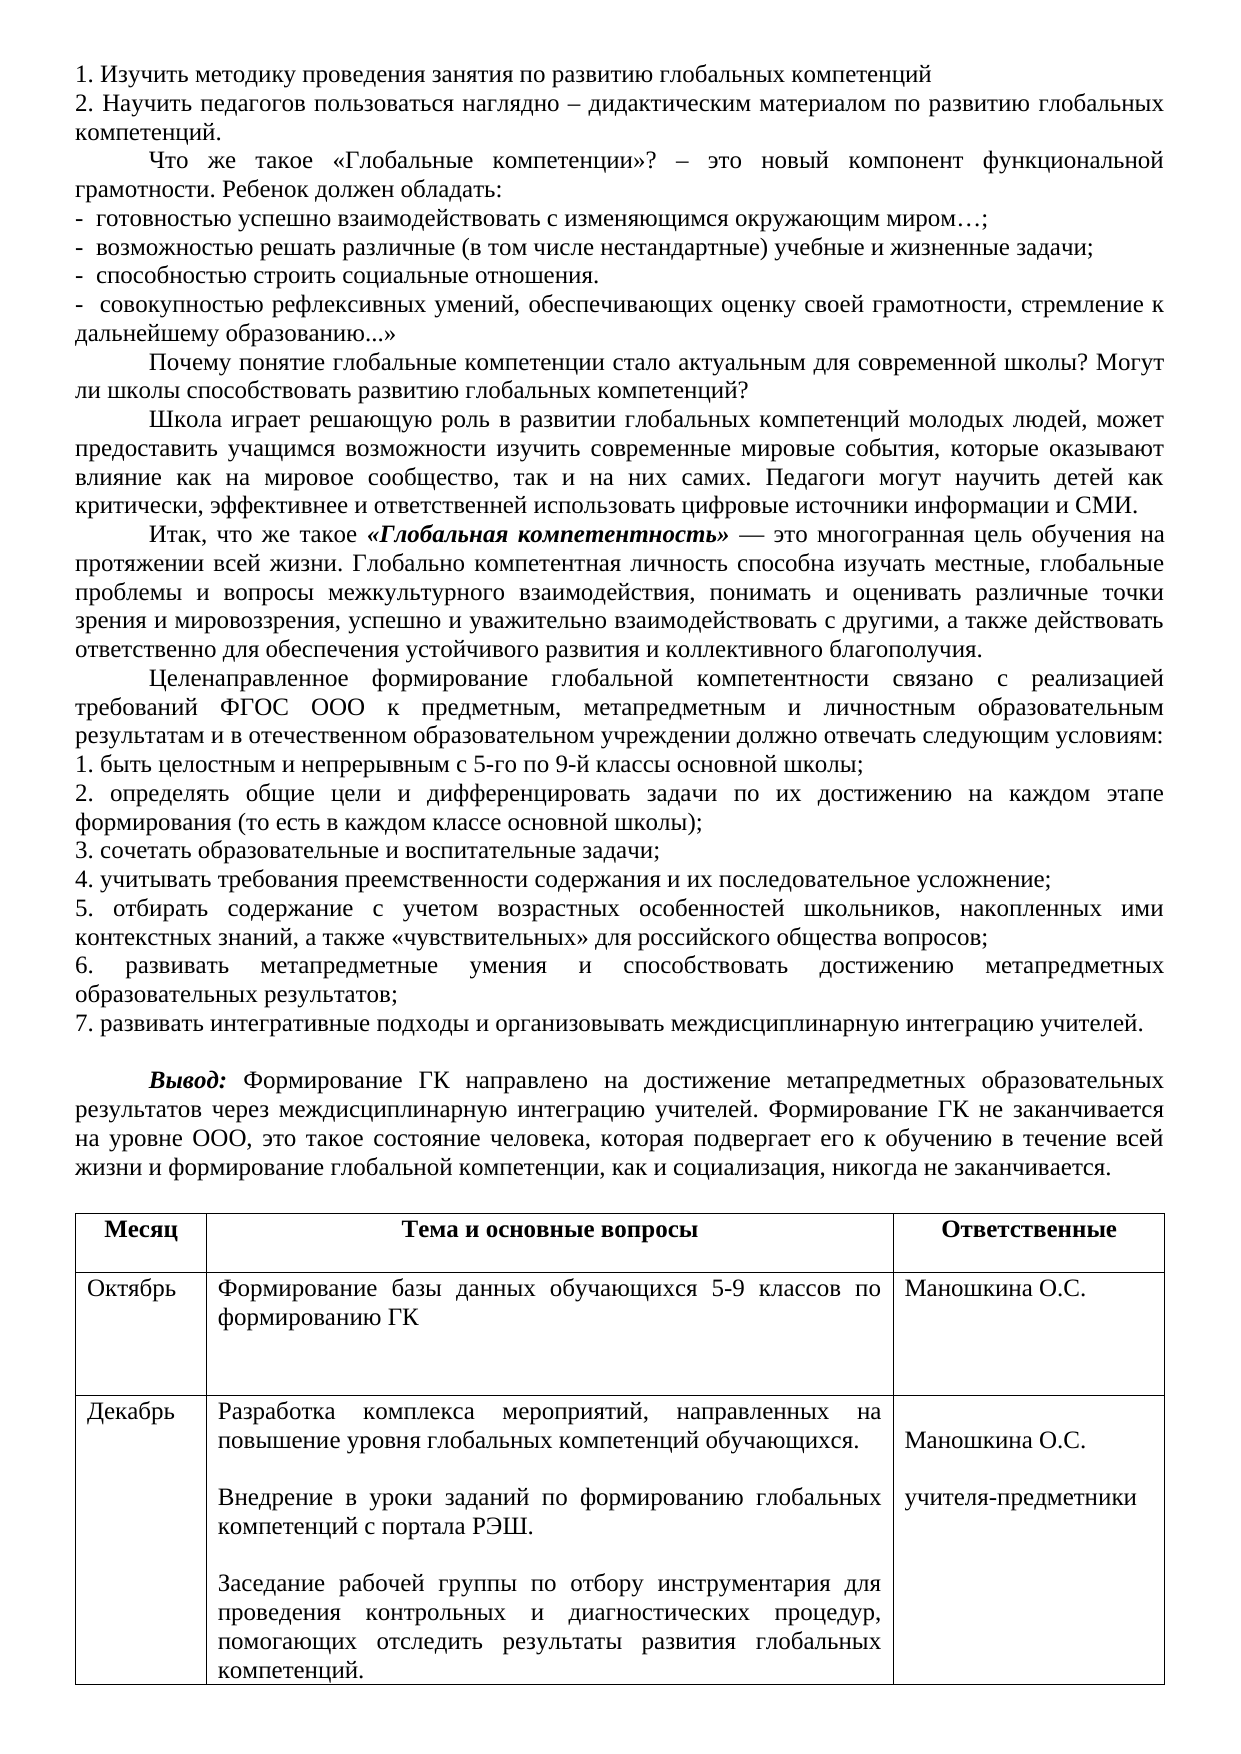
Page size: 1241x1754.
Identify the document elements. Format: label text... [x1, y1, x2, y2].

table_cell Декабрь [76, 1396, 206, 1683]
text - совокупностью рефлексивных умений, обеспечивающих оценку своей грамотности, стремление к дальнейшему образованию...» [75, 289, 1165, 347]
text Итак, что же такое «Глобальная компетентность» — это многогранная цель обучения на протяжении всей жизни. Глобально компетентная личность способна изучать местные, глобальные проблемы и вопросы межкультурного взаимодействия, понимать и оценивать различные точки зрения и мировоззрения, успешно и уважительно взаимодействовать с другими, а также действовать ответственно для обеспечения устойчивого развития и коллективного благополучия. [75, 519, 1165, 663]
text Школа играет решающую роль в развитии глобальных компетенций молодых людей, может предоставить учащимся возможности изучить современные мировые события, которые оказывают влияние как на мировое сообщество, так и на них самих. Педагоги могут научить детей как критически, эффективнее и ответственней использовать цифровые источники информации и СМИ. [75, 404, 1165, 519]
text 4. учитывать требования преемственности содержания и их последовательное усложнение; [75, 864, 1165, 893]
text 3. сочетать образовательные и воспитательные задачи; [75, 835, 1165, 864]
text Вывод: Формирование ГК направлено на достижение метапредметных образовательных результатов через междисциплинарную интеграцию учителей. Формирование ГК не заканчивается на уровне ООО, это такое состояние человека, которая подвергает его к обучению в течение всей жизни и формирование глобальной компетенции, как и социализация, никогда не заканчивается. [75, 1065, 1165, 1180]
text 2. определять общие цели и дифференцировать задачи по их достижению на каждом этапе формирования (то есть в каждом классе основной школы); [75, 778, 1165, 835]
text 5. отбирать содержание с учетом возрастных особенностей школьников, накопленных ими контекстных знаний, а также «чувствительных» для российского общества вопросов; [75, 893, 1165, 950]
table_cell Маношкина О.С. [894, 1273, 1164, 1395]
text - готовностью успешно взаимодействовать с изменяющимся окружающим миром…; [75, 203, 1165, 232]
text Целенаправленное формирование глобальной компетентности связано с реализацией требований ФГОС ООО к предметным, метапредметным и личностным образовательным результатам и в отечественном образовательном учреждении должно отвечать следующим условиям: [75, 663, 1165, 749]
text 6. развивать метапредметные умения и способствовать достижению метапредметных образовательных результатов; [75, 950, 1165, 1008]
text Что же такое «Глобальные компетенции»? – это новый компонент функциональной грамотности. Ребенок должен обладать: [75, 145, 1165, 203]
table_cell Октябрь [76, 1273, 206, 1395]
table_cell Формирование базы данных обучающихся 5-9 классов по формированию ГК [207, 1273, 893, 1395]
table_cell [894, 1396, 1164, 1683]
text - возможностью решать различные (в том числе нестандартные) учебные и жизненные задачи; [75, 232, 1165, 260]
text 7. развивать интегративные подходы и организовывать междисциплинарную интеграцию учителей. [75, 1008, 1165, 1037]
table_header Ответственные [894, 1214, 1164, 1272]
table_header Месяц [76, 1214, 206, 1272]
text 1. Изучить методику проведения занятия по развитию глобальных компетенций [75, 59, 1165, 88]
text Почему понятие глобальные компетенции стало актуальным для современной школы? Могут ли школы способствовать развитию глобальных компетенций? [75, 347, 1165, 404]
table_header Тема и основные вопросы [207, 1214, 893, 1272]
text 2. Научить педагогов пользоваться наглядно – дидактическим материалом по развитию глобальных компетенций. [75, 88, 1165, 145]
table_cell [207, 1396, 893, 1683]
text 1. быть целостным и непрерывным с 5-го по 9-й классы основной школы; [75, 749, 1165, 778]
text - способностью строить социальные отношения. [75, 260, 1165, 289]
